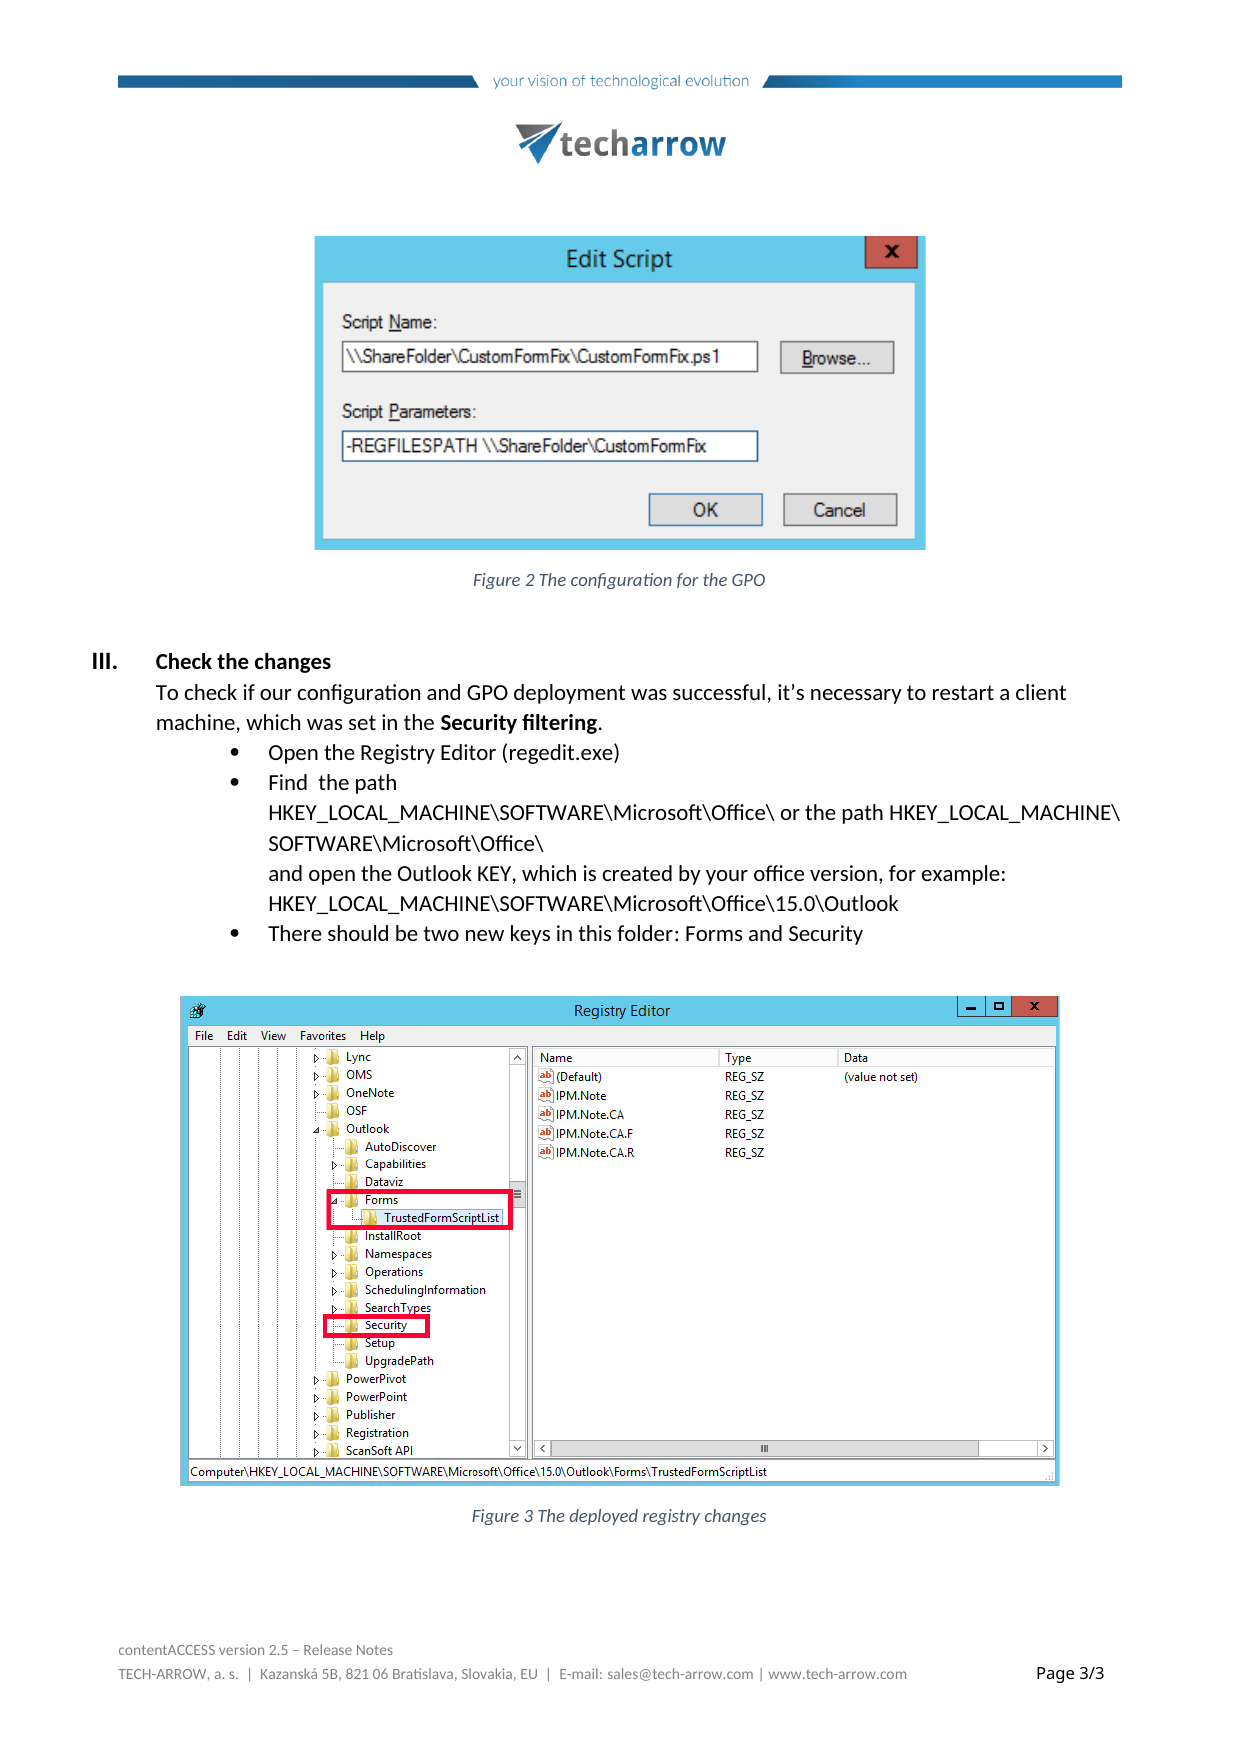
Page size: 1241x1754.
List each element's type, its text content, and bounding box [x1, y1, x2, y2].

picture [118, 75, 1123, 164]
picture [314, 236, 926, 550]
text Figure 2 The configuration for the GPO [118, 568, 1122, 591]
text Figure 3 The deployed registry changes [118, 1504, 1122, 1527]
list To check if our configuration and GPO deployment was successful, it’s necessary to restart a client machine, which was set in the Security filtering. [156, 678, 1122, 736]
list Check the changes [118, 645, 1122, 675]
list Open the Registry Editor (regedit.exe) [231, 738, 1122, 766]
list There should be two new keys in this folder: Forms and Security [231, 919, 1122, 947]
list Find the path HKEY_LOCAL_MACHINE\SOFTWARE\Microsoft\Office\ or the path HKEY_LOCAL_MACHINE\SOFTWARE\Microsoft\Office\ and open the Outlook KEY, which is created by your office version, for example: HKEY_LOCAL_MACHINE\SOFTWARE\Microsoft\Office\15.0\Outlook [231, 768, 1122, 917]
picture [180, 996, 1060, 1486]
